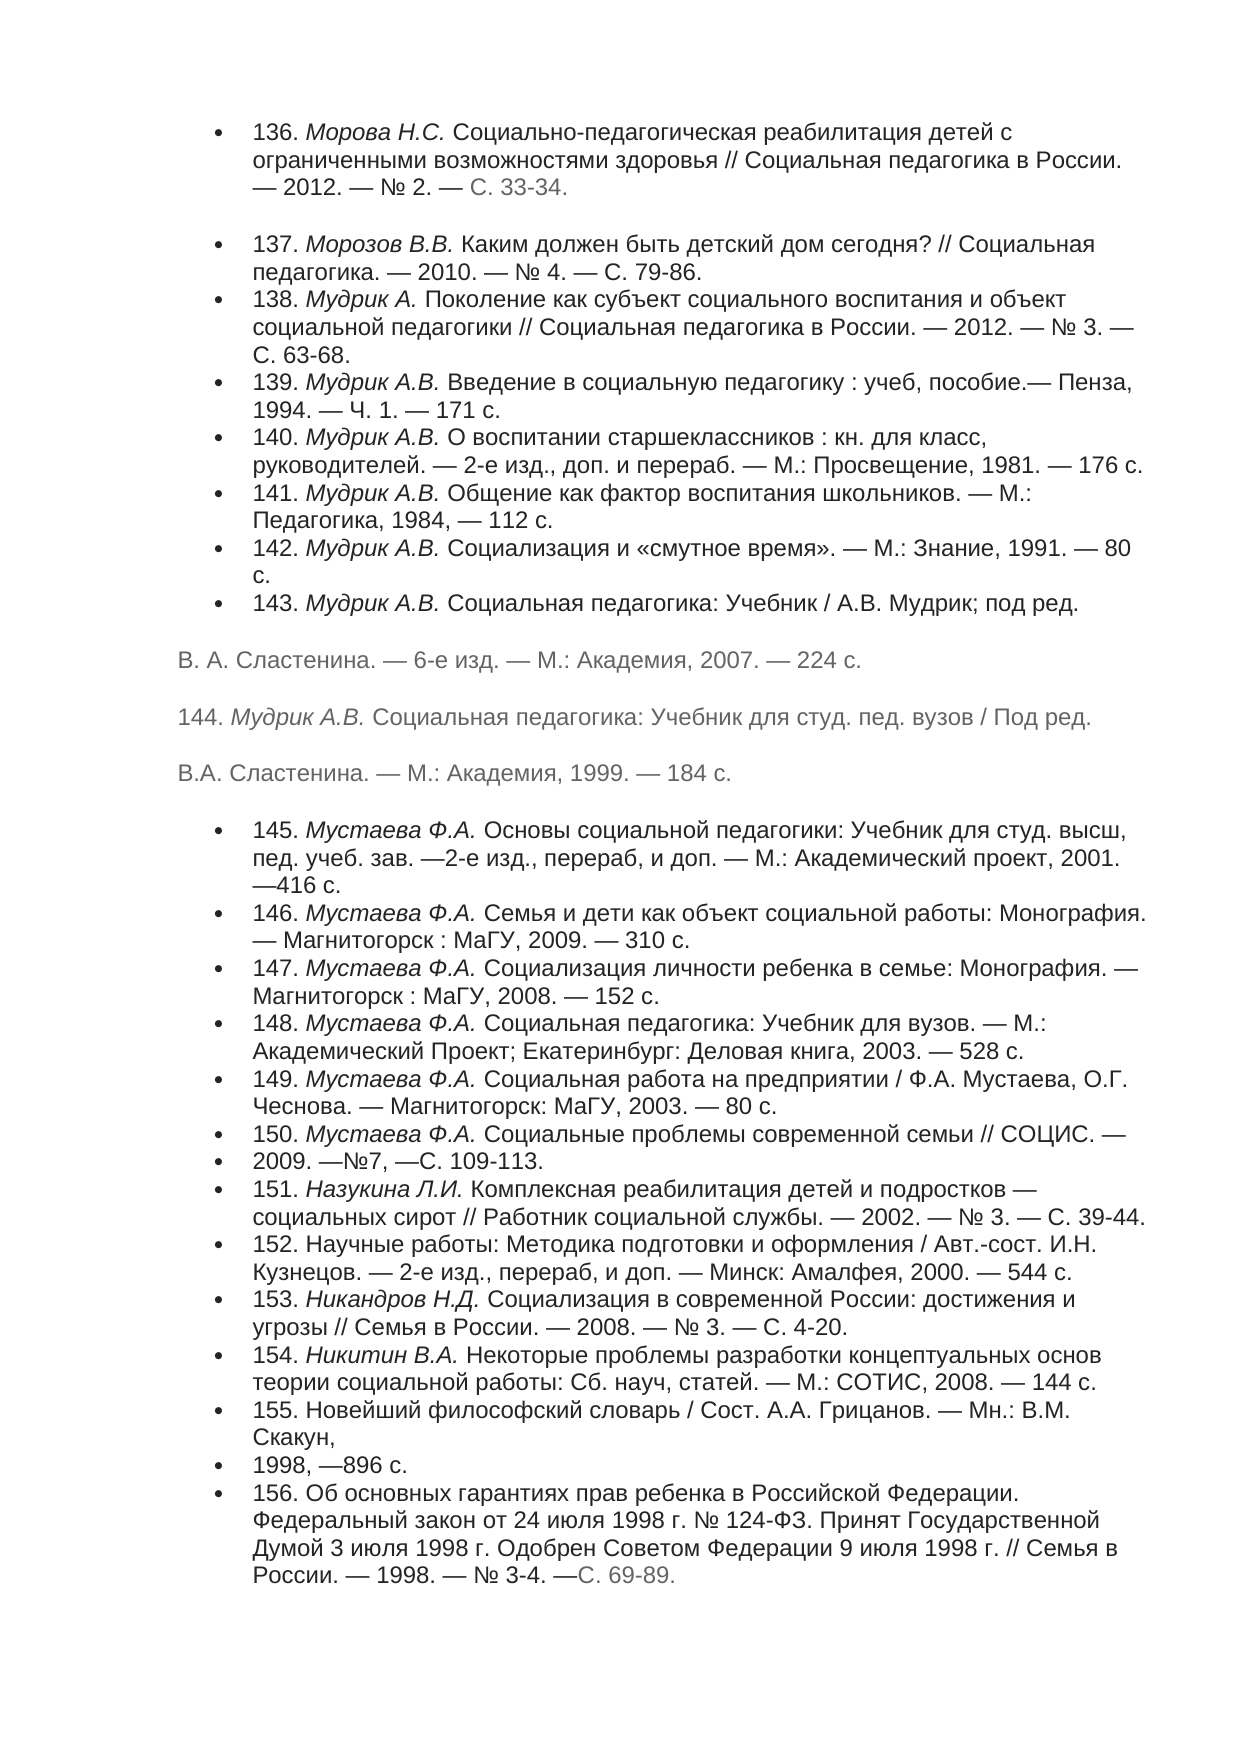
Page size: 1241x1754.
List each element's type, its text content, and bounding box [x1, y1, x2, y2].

list 155. Новейший философский словарь / Сост. А.А. Грицанов. — Мн.: В.М. Скакун, [215, 1396, 1152, 1451]
list 138. Мудрик А. Поколение как субъект социального воспитания и объект социальной педагогики // Социальная педагогика в России. — 2012. — № 3. — С. 63-68. [215, 285, 1152, 368]
list 153. Никандров Н.Д. Социализация в современной России: достижения и угрозы // Семья в России. — 2008. — № 3. — С. 4-20. [215, 1285, 1152, 1341]
list 148. Мустаева Ф.А. Социальная педагогика: Учебник для вузов. — М.: Академический Проект; Екатеринбург: Деловая книга, 2003. — 528 с. [215, 1009, 1152, 1064]
list 141. Мудрик А.В. Общение как фактор воспитания школьников. — М.: Педагогика, 1984, — 112 с. [215, 478, 1152, 534]
list 139. Мудрик А.В. Введение в социальную педагогику : учеб, пособие.— Пенза, 1994. — Ч. 1. — 171 с. [215, 368, 1152, 423]
list 147. Мустаева Ф.А. Социализация личности ребенка в семье: Монография. — Магнитогорск : МаГУ, 2008. — 152 с. [215, 954, 1152, 1009]
list 151. Назукина Л.И. Комплексная реабилитация детей и подростков — социальных сирот // Работник социальной службы. — 2002. — № 3. — С. 39-44. [215, 1175, 1152, 1230]
list 154. Никитин В.А. Некоторые проблемы разработки концептуальных основ теории социальной работы: Сб. науч, статей. — М.: СОТИС, 2008. — 144 с. [215, 1341, 1152, 1396]
list 142. Мудрик А.В. Социализация и «смутное время». — М.: Знание, 1991. — 80 с. [215, 534, 1152, 589]
text В.А. Сластенина. — М.: Академия, 1999. — 184 с. [177, 759, 1152, 787]
list 1998, —896 с. [215, 1451, 1152, 1478]
list 156. Об основных гарантиях прав ребенка в Российской Федерации. Федеральный закон от 24 июля 1998 г. № 124-ФЗ. Принят Государственной Думой 3 июля 1998 г. Одобрен Советом Федерации 9 июля 1998 г. // Семья в России. — 1998. — № 3-4. —С. 69-89. [215, 1478, 1152, 1589]
list 143. Мудрик А.В. Социальная педагогика: Учебник / А.В. Мудрик; под ред. [215, 589, 1152, 617]
list 152. Научные работы: Методика подготовки и оформления / Авт.-сост. И.Н. Кузнецов. — 2-е изд., перераб, и доп. — Минск: Амалфея, 2000. — 544 с. [215, 1230, 1152, 1285]
list 145. Мустаева Ф.А. Основы социальной педагогики: Учебник для студ. высш, пед. учеб. зав. —2-е изд., перераб, и доп. — М.: Академический проект, 2001. —416 с. [215, 816, 1152, 899]
list 149. Мустаева Ф.А. Социальная работа на предприятии / Ф.А. Мустаева, О.Г. Чеснова. — Магнитогорск: МаГУ, 2003. — 80 с. [215, 1064, 1152, 1120]
list 137. Морозов В.В. Каким должен быть детский дом сегодня? // Социальная педагогика. — 2010. — № 4. — С. 79-86. [215, 230, 1152, 285]
list 140. Мудрик А.В. О воспитании старшеклассников : кн. для класс, руководителей. — 2-е изд., доп. и перераб. — М.: Просвещение, 1981. — 176 с. [215, 423, 1152, 478]
text 144. Мудрик А.В. Социальная педагогика: Учебник для студ. пед. вузов / Под ред. [177, 702, 1152, 730]
list 150. Мустаева Ф.А. Социальные проблемы современной семьи // СОЦИС. — [215, 1120, 1152, 1147]
list 136. Морова Н.С. Социально-педагогическая реабилитация детей с ограниченными возможностями здоровья // Социальная педагогика в России. — 2012. — № 2. — С. 33-34. [215, 118, 1152, 201]
list 146. Мустаева Ф.А. Семья и дети как объект социальной работы: Монография. — Магнитогорск : МаГУ, 2009. — 310 с. [215, 899, 1152, 954]
list 2009. —№7, —С. 109-113. [215, 1147, 1152, 1175]
text B. А. Сластенина. — 6-е изд. — М.: Академия, 2007. — 224 с. [177, 646, 1152, 673]
